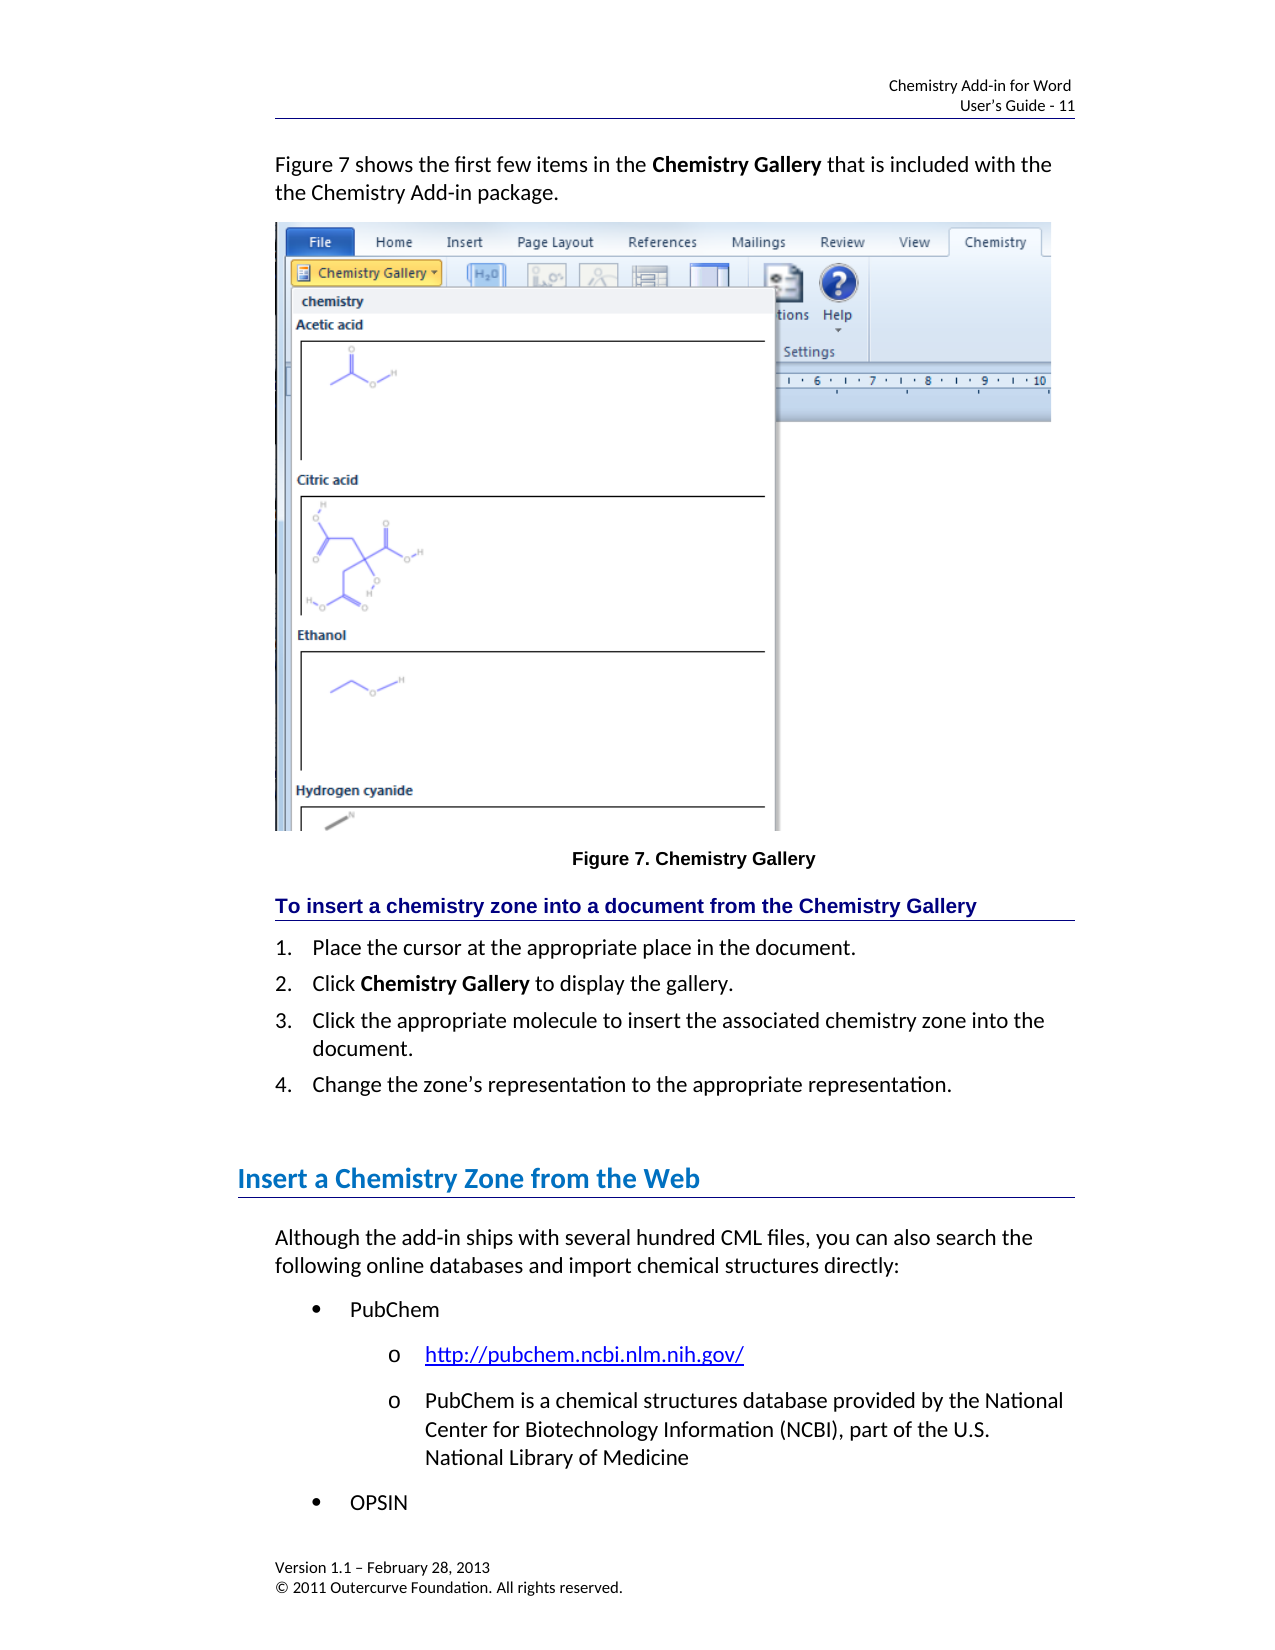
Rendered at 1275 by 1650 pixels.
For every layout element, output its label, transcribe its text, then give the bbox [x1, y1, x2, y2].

list 1. Place the cursor at the appropriate place in the document. [275, 933, 1075, 961]
picture [275, 222, 1052, 831]
text Although the add-in ships with several hundred CML files, you can also search the following online databases and import chemical structures directly: [275, 1223, 1075, 1279]
list OPSIN [312, 1488, 1075, 1516]
text Figure 7. Chemistry Gallery [312, 848, 1075, 869]
list 4. Change the zone’s representation to the appropriate representation. [275, 1070, 1075, 1098]
subtitle Insert a Chemistry Zone from the Web [237, 1160, 1075, 1198]
list PubChem is a chemical structures database provided by the National Center for Biotechnology Information (NCBI), part of the U.S. National Library of Medicine [387, 1386, 1075, 1471]
list 3. Click the appropriate molecule to insert the associated chemistry zone into the document. [275, 1006, 1075, 1062]
list http://pubchem.ncbi.nlm.nih.gov/ [387, 1340, 1075, 1369]
text Figure 7 shows the first few items in the Chemistry Gallery that is included with the the Chemistry Add-in package. [275, 150, 1075, 206]
list 2. Click Chemistry Gallery to display the gallery. [275, 969, 1075, 998]
list PubChem [312, 1296, 1075, 1324]
text To insert a chemistry zone into a document from the Chemistry Gallery [275, 894, 1075, 920]
